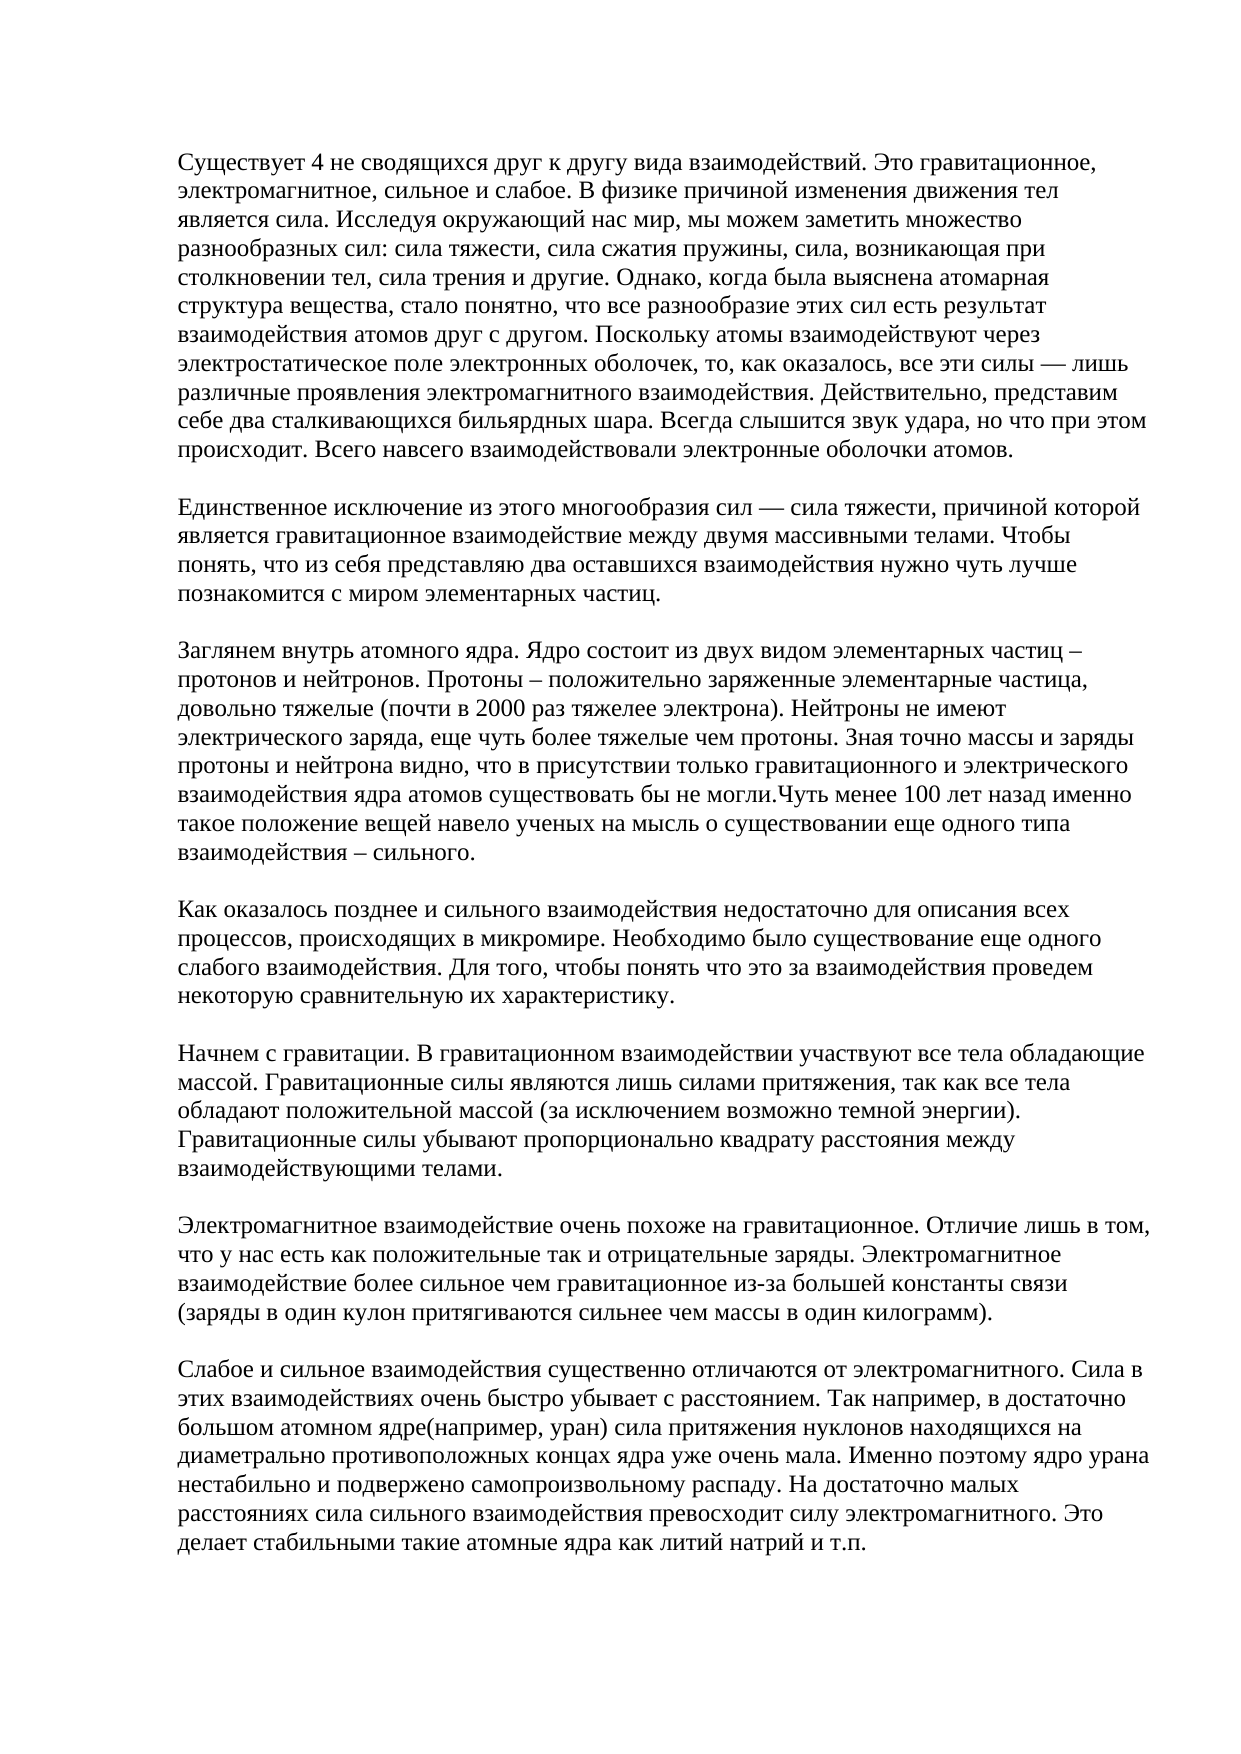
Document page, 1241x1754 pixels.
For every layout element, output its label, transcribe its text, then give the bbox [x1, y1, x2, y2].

text Слабое и сильное взаимодействия существенно отличаются от электромагнитного. Сила в этих взаимодействиях очень быстро убывает с расстоянием. Так например, в достаточно большом атомном ядре(например, уран) сила притяжения нуклонов находящихся на диаметрально противоположных концах ядра уже очень мала. Именно поэтому ядро урана нестабильно и подвержено самопроизвольному распаду. На достаточно малых расстояниях сила сильного взаимодействия превосходит силу электромагнитного. Это делает стабильными такие атомные ядра как литий натрий и т.п. [177, 1354, 1152, 1556]
text Электромагнитное взаимодействие очень похоже на гравитационное. Отличие лишь в том, что у нас есть как положительные так и отрицательные заряды. Электромагнитное взаимодействие более сильное чем гравитационное из-за большей константы связи (заряды в один кулон притягиваются сильнее чем массы в один килограмм). [177, 1211, 1152, 1326]
text Единственное исключение из этого многообразия сил — сила тяжести, причиной которой является гравитационное взаимодействие между двумя массивными телами. Чтобы понять, что из себя представляю два оставшихся взаимодействия нужно чуть лучше познакомится с миром элементарных частиц. [177, 492, 1152, 607]
text Заглянем внутрь атомного ядра. Ядро состоит из двух видом элементарных частиц – протонов и нейтронов. Протоны – положительно заряженные элементарные частица, довольно тяжелые (почти в 2000 раз тяжелее электрона). Нейтроны не имеют электрического заряда, еще чуть более тяжелые чем протоны. Зная точно массы и заряды протоны и нейтрона видно, что в присутствии только гравитационного и электрического взаимодействия ядра атомов существовать бы не могли.Чуть менее 100 лет назад именно такое положение вещей навело ученых на мысль о существовании еще одного типа взаимодействия – сильного. [177, 636, 1152, 866]
text Начнем с гравитации. В гравитационном взаимодействии участвуют все тела обладающие массой. Гравитационные силы являются лишь силами притяжения, так как все тела обладают положительной массой (за исключением возможно темной энергии). Гравитационные силы убывают пропорционально квадрату расстояния между взаимодействующими телами. [177, 1038, 1152, 1182]
text Как оказалось позднее и сильного взаимодействия недостаточно для описания всех процессов, происходящих в микромире. Необходимо было существование еще одного слабого взаимодействия. Для того, чтобы понять что это за взаимодействия проведем некоторую сравнительную их характеристику. [177, 894, 1152, 1009]
text Существует 4 не сводящихся друг к другу вида взаимодействий. Это гравитационное, электромагнитное, сильное и слабое. В физике причиной изменения движения тел является сила. Исследуя окружающий нас мир, мы можем заметить множество разнообразных сил: сила тяжести, сила сжатия пружины, сила, возникающая при столкновении тел, сила трения и другие. Однако, когда была выяснена атомарная структура вещества, стало понятно, что все разнообразие этих сил есть результат взаимодействия атомов друг с другом. Поскольку атомы взаимодействуют через электростатическое поле электронных оболочек, то, как оказалось, все эти силы — лишь различные проявления электромагнитного взаимодействия. Действительно, представим себе два сталкивающихся бильярдных шара. Всегда слышится звук удара, но что при этом происходит. Всего навсего взаимодействовали электронные оболочки атомов. [177, 147, 1152, 463]
